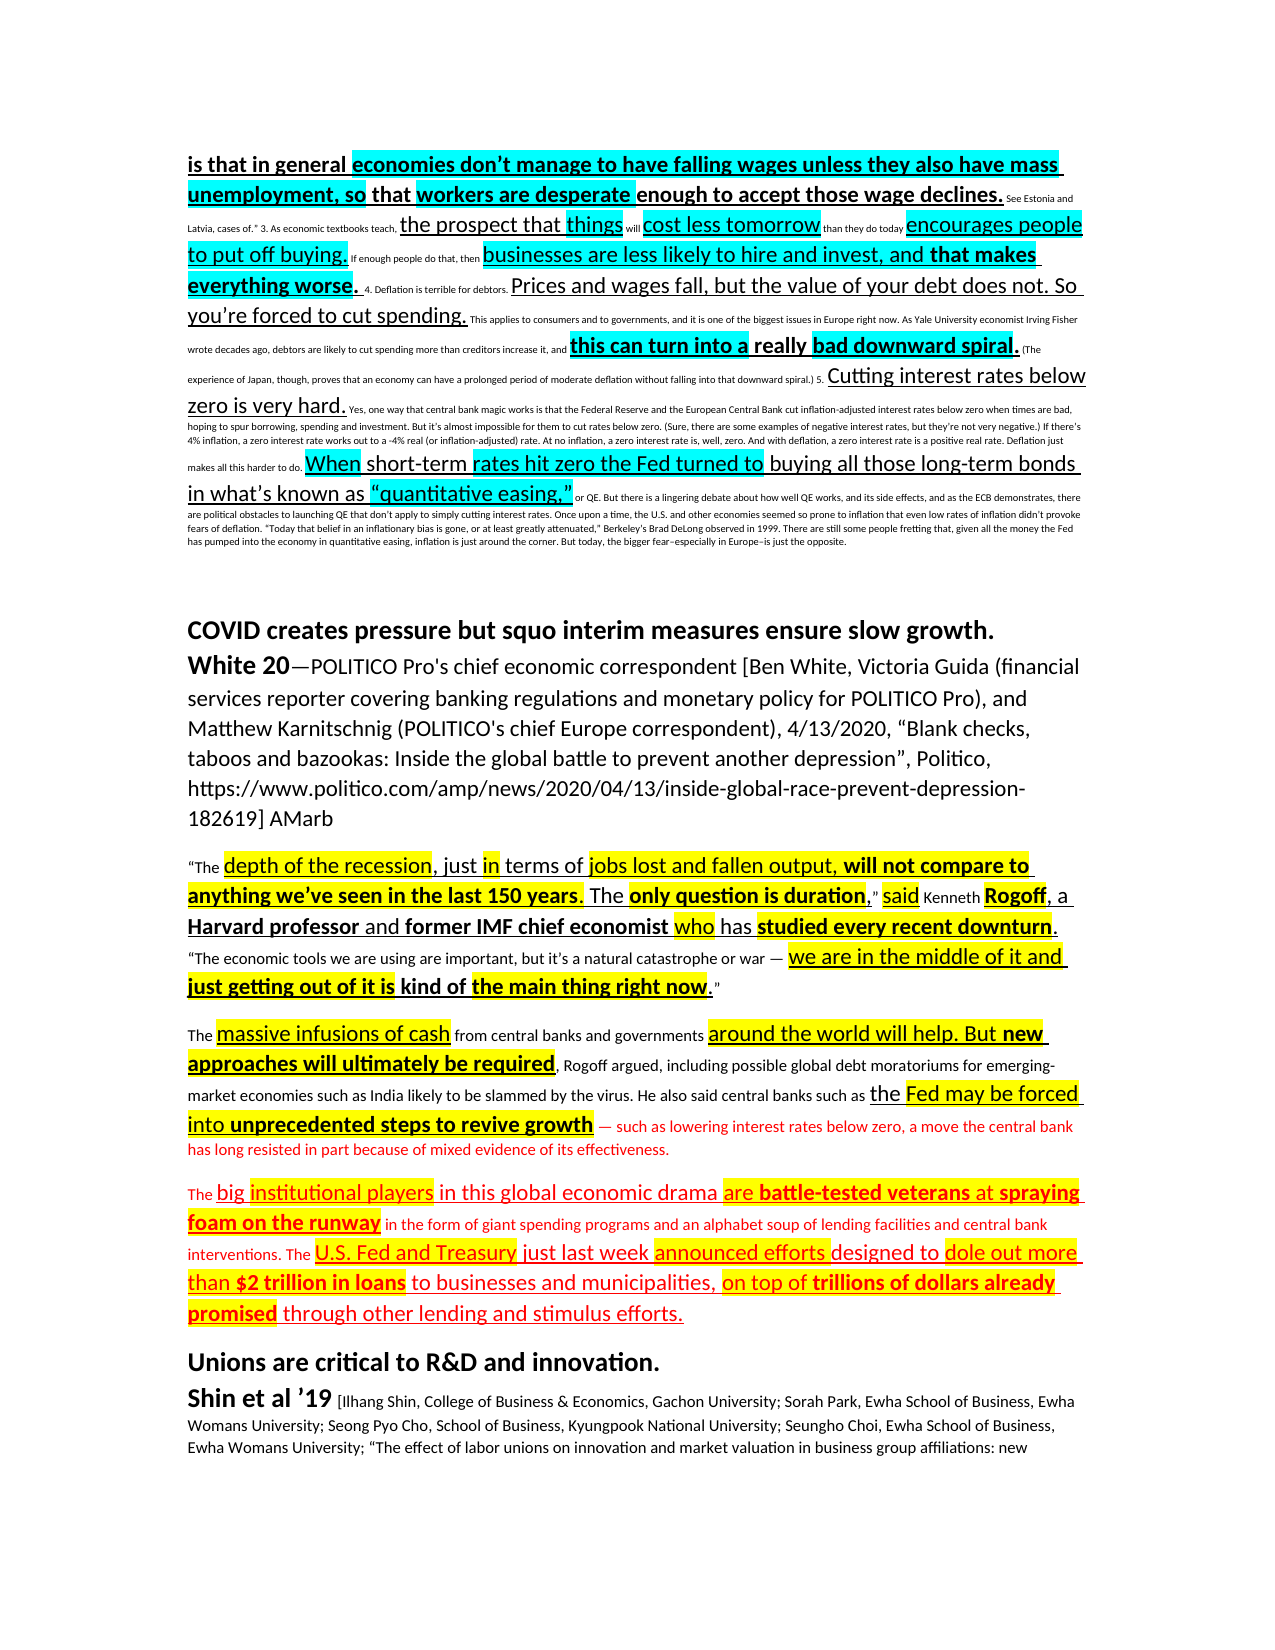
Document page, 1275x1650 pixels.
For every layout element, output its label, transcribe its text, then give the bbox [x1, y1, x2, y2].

text White 20—POLITICO Pro's chief economic correspondent [Ben White, Victoria Guida (financial services reporter covering banking regulations and monetary policy for POLITICO Pro), and Matthew Karnitschnig (POLITICO's chief Europe correspondent), 4/13/2020, “Blank checks, taboos and bazookas: Inside the global battle to prevent another depression”, Politico, https://www.politico.com/amp/news/2020/04/13/inside-global-race-prevent-depression-182619] AMarb [187, 648, 1087, 832]
text “The depth of the recession, just in terms of jobs lost and fallen output, will not compare to anything we’ve seen in the last 150 years. The only question is duration,” said Kenneth Rogoff, a Harvard professor and former IMF chief economist who has studied every recent downturn. “The economic tools we are using are important, but it’s a natural catastrophe or war — we are in the middle of it and just getting out of it is kind of the main thing right now.” [187, 851, 1087, 1000]
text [187, 1381, 1087, 1458]
subtitle Unions are critical to R&D and innovation. [187, 1346, 1087, 1378]
text The big institutional players in this global economic drama are battle-tested veterans at spraying foam on the runway in the form of giant spending programs and an alphabet soup of lending facilities and central bank interventions. The U.S. Fed and Treasury just last week announced efforts designed to dole out more than $2 trillion in loans to businesses and municipalities, on top of trillions of dollars already promised through other lending and stimulus efforts. [187, 1178, 1087, 1327]
subtitle COVID creates pressure but squo interim measures ensure slow growth. [187, 613, 1087, 646]
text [187, 150, 1087, 548]
text The massive infusions of cash from central banks and governments around the world will help. But new approaches will ultimately be required, Rogoff argued, including possible global debt moratoriums for emerging-market economies such as India likely to be slammed by the virus. He also said central banks such as the Fed may be forced into unprecedented steps to revive growth — such as lowering interest rates below zero, a move the central bank has long resisted in part because of mixed evidence of its effectiveness. [187, 1019, 1087, 1159]
